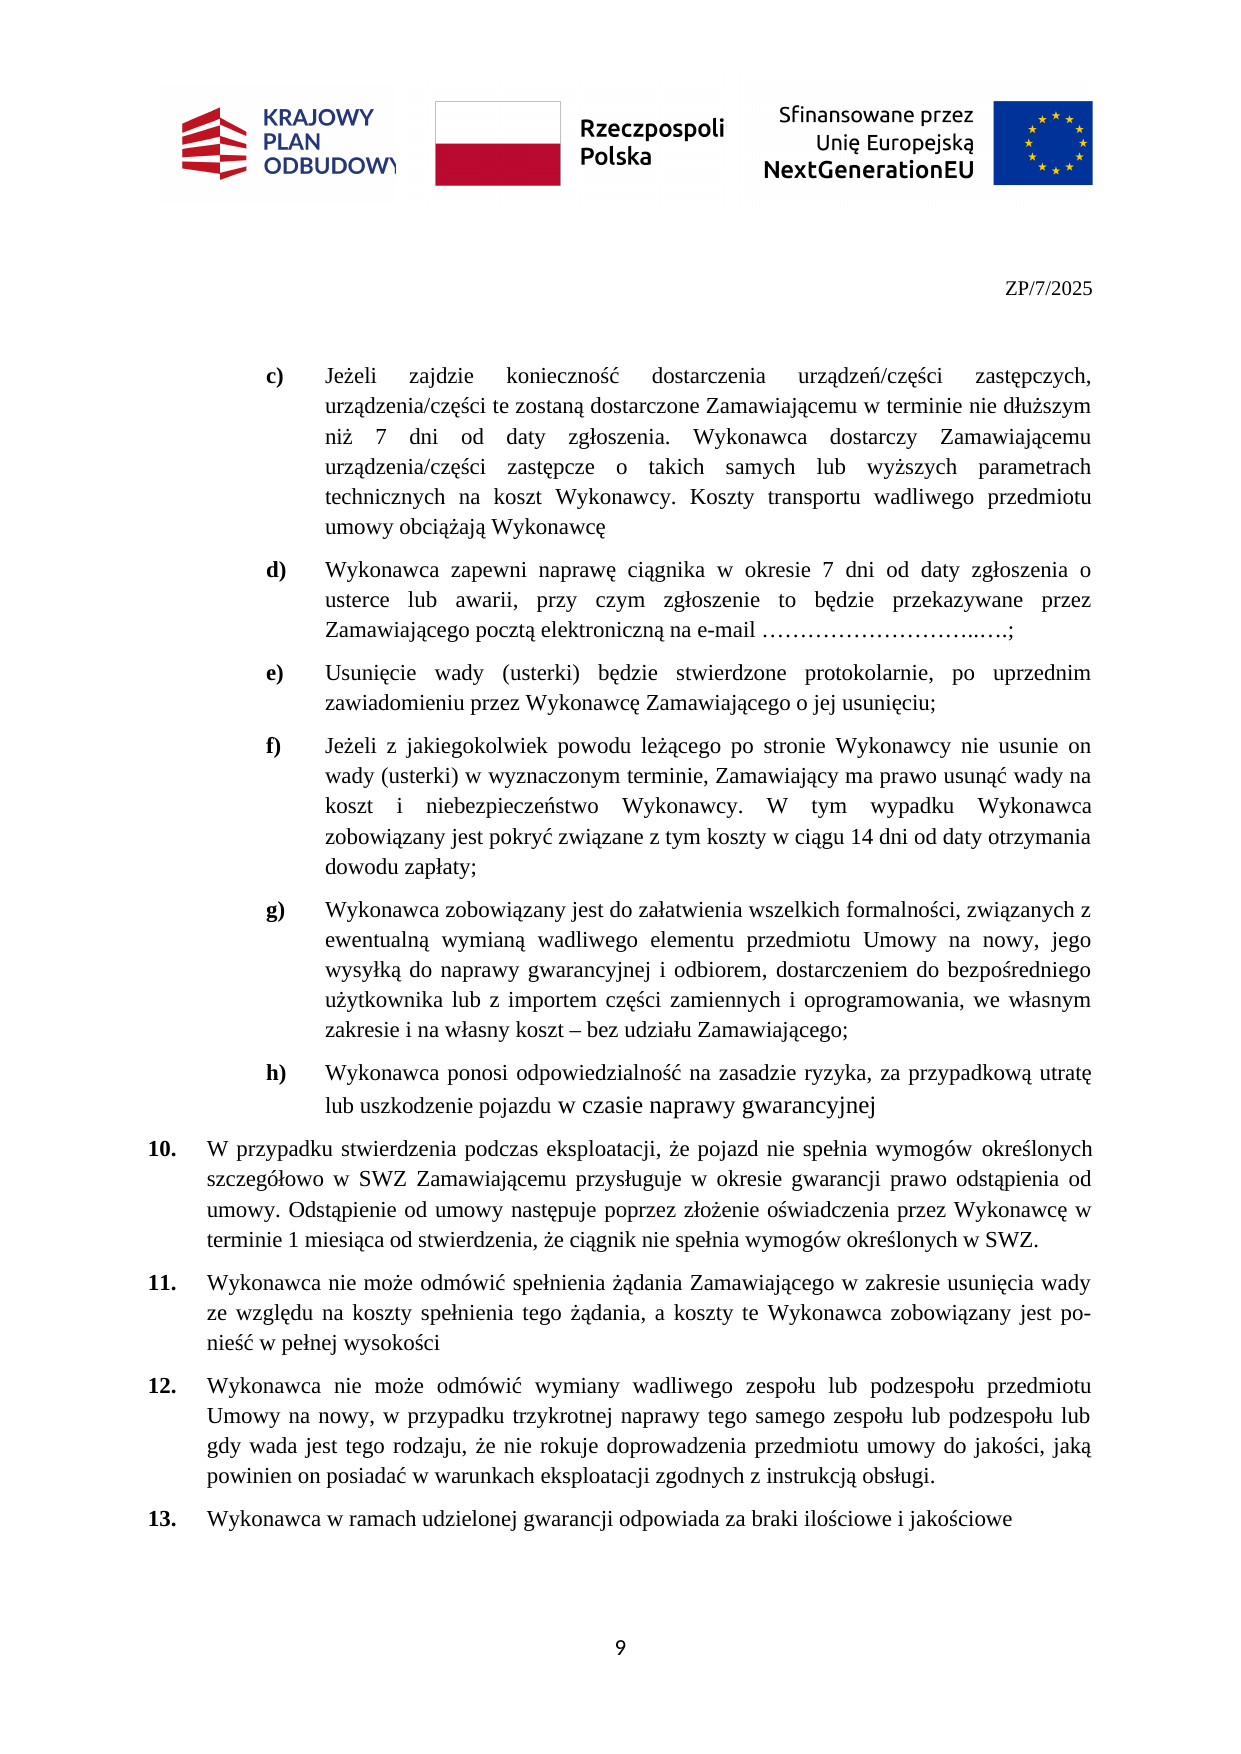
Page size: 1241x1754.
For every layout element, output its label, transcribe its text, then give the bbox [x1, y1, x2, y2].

list Wykonawca zapewni naprawę ciągnika w okresie 7 dni od daty zgłoszenia o usterce lub awarii, przy czym zgłoszenie to będzie przekazywane przez Zamawiającego pocztą elektroniczną na e-mail ………………………..….; [266, 556, 1093, 643]
list Wykonawca nie może odmówić wymiany wadliwego zespołu lub podzespołu przedmiotu Umowy na nowy, w przypadku trzykrotnej naprawy tego samego zespołu lub podzespołu lub gdy wada jest tego rodzaju, że nie rokuje doprowadzenia przedmiotu umowy do jakości, jaką powinien on posiadać w warunkach eksploatacji zgodnych z instrukcją obsługi. [148, 1372, 1093, 1489]
list Usunięcie wady (usterki) będzie stwierdzone protokolarnie, po uprzednim zawiadomieniu przez Wykonawcę Zamawiającego o jej usunięciu; [266, 659, 1093, 716]
list Wykonawca ponosi odpowiedzialność na zasadzie ryzyka, za przypadkową utratę lub uszkodzenie pojazdu w czasie naprawy gwarancyjnej [266, 1059, 1093, 1118]
list Jeżeli z jakiegokolwiek powodu leżącego po stronie Wykonawcy nie usunie on wady (usterki) w wyznaczonym terminie, Zamawiający ma prawo usunąć wady na koszt i niebezpieczeństwo Wykonawcy. W tym wypadku Wykonawca zobowiązany jest pokryć związane z tym koszty w ciągu 14 dni od daty otrzymania dowodu zapłaty; [266, 732, 1093, 879]
list W przypadku stwierdzenia podczas eksploatacji, że pojazd nie spełnia wymogów określonych szczegółowo w SWZ Zamawiającemu przysługuje w okresie gwarancji prawo odstąpienia od umowy. Odstąpienie od umowy następuje poprzez złożenie oświadczenia przez Wykonawcę w terminie 1 miesiąca od stwierdzenia, że ciągnik nie spełnia wymogów określonych w SWZ. [148, 1135, 1093, 1252]
list Wykonawca w ramach udzielonej gwarancji odpowiada za braki ilościowe i jakościowe [148, 1505, 1093, 1531]
list Jeżeli zajdzie konieczność dostarczenia urządzeń/części zastępczych, urządzenia/części te zostaną dostarczone Zamawiającemu w terminie nie dłuższym niż 7 dni od daty zgłoszenia. Wykonawca dostarczy Zamawiającemu urządzenia/części zastępcze o takich samych lub wyższych parametrach technicznych na koszt Wykonawcy. Koszty transportu wadliwego przedmiotu umowy obciążają Wykonawcę [266, 362, 1093, 540]
list Wykonawca nie może odmówić spełnienia żądania Zamawiającego w zakresie usunięcia wady ze względu na koszty spełnienia tego żądania, a koszty te Wykonawca zobowiązany jest po-nieść w pełnej wysokości [148, 1269, 1093, 1355]
list Wykonawca zobowiązany jest do załatwienia wszelkich formalności, związanych z ewentualną wymianą wadliwego elementu przedmiotu Umowy na nowy, jego wysyłką do naprawy gwarancyjnej i odbiorem, dostarczeniem do bezpośredniego użytkownika lub z importem części zamiennych i oprogramowania, we własnym zakresie i na własny koszt – bez udziału Zamawiającego; [266, 896, 1093, 1043]
